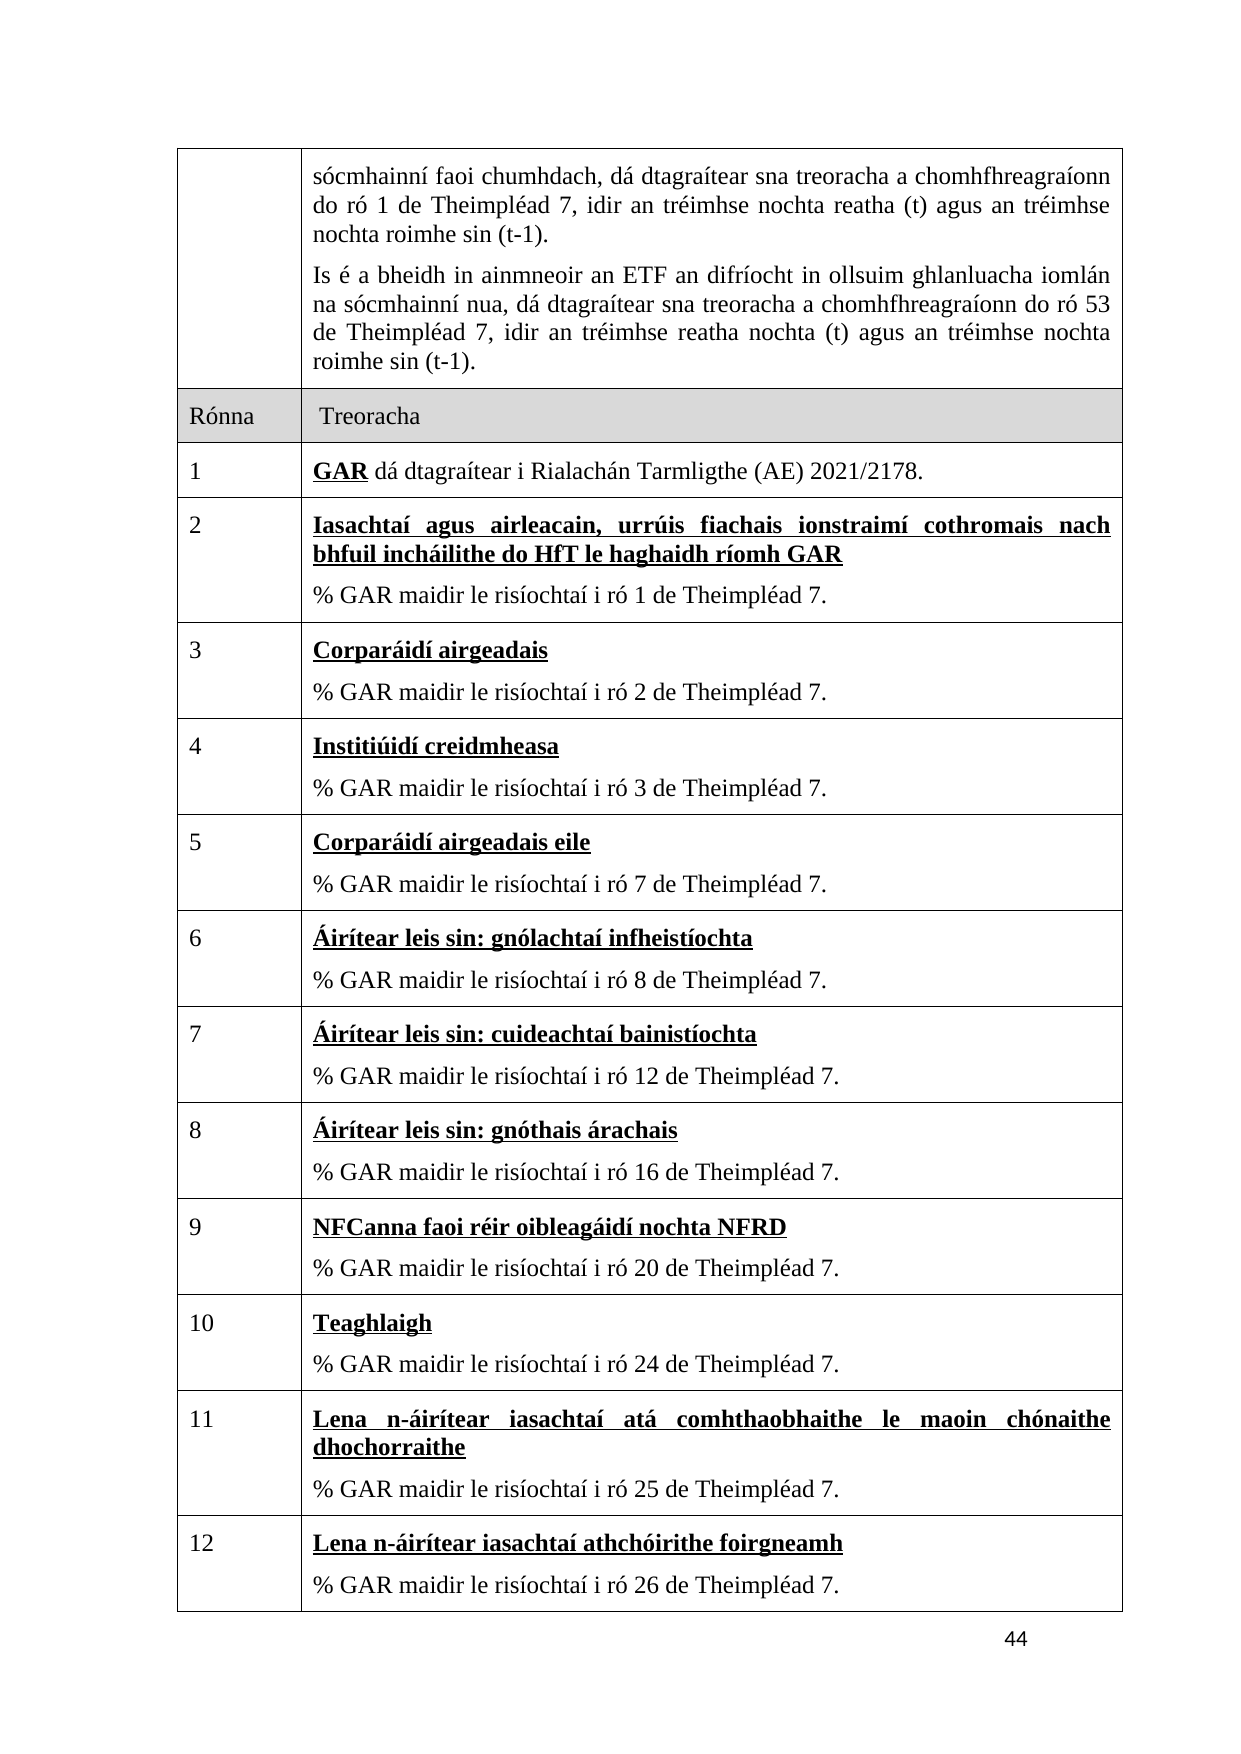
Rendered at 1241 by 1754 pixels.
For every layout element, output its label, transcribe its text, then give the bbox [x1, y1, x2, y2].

table_cell 10 [178, 1295, 301, 1390]
table_cell 1 [178, 443, 301, 497]
table_cell 11 [178, 1391, 301, 1515]
table_cell 2 [178, 498, 301, 622]
table_cell 9 [178, 1199, 301, 1294]
table_cell GAR dá dtagraítear i Rialachán Tarmligthe (AE) 2021/2178. [302, 443, 1122, 497]
table_cell 8 [178, 1103, 301, 1198]
table_cell Áirítear leis sin: gnólachtaí infheistíochta % GAR maidir le risíochtaí i ró 8 de Theimpléad 7. [302, 911, 1122, 1006]
table_cell af [178, 149, 301, 387]
table_cell Corparáidí airgeadais eile % GAR maidir le risíochtaí i ró 7 de Theimpléad 7. [302, 815, 1122, 910]
table_cell 7 [178, 1007, 301, 1102]
table_cell 3 [178, 623, 301, 718]
table_cell Áirítear leis sin: cuideachtaí bainistíochta % GAR maidir le risíochtaí i ró 12 de Theimpléad 7. [302, 1007, 1122, 1102]
table_cell 4 [178, 719, 301, 814]
table_cell Teaghlaigh % GAR maidir le risíochtaí i ró 24 de Theimpléad 7. [302, 1295, 1122, 1390]
table_cell Iasachtaí agus airleacain, urrúis fiachais ionstraimí cothromais nach bhfuil incháilithe do HfT le haghaidh ríomh GAR % GAR maidir le risíochtaí i ró 1 de Theimpléad 7. [302, 498, 1122, 622]
table_cell 6 [178, 911, 301, 1006]
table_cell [302, 149, 1122, 387]
table_cell Lena n‑áirítear iasachtaí athchóirithe foirgneamh % GAR maidir le risíochtaí i ró 26 de Theimpléad 7. [302, 1516, 1122, 1611]
table_cell Rónna [178, 389, 301, 442]
table_cell Institiúidí creidmheasa % GAR maidir le risíochtaí i ró 3 de Theimpléad 7. [302, 719, 1122, 814]
table_cell 12 [178, 1516, 301, 1611]
table_cell Áirítear leis sin: gnóthais árachais % GAR maidir le risíochtaí i ró 16 de Theimpléad 7. [302, 1103, 1122, 1198]
table_cell Lena n‑áirítear iasachtaí atá comhthaobhaithe le maoin chónaithe dhochorraithe % GAR maidir le risíochtaí i ró 25 de Theimpléad 7. [302, 1391, 1122, 1515]
table_cell 5 [178, 815, 301, 910]
table_cell Corparáidí airgeadais % GAR maidir le risíochtaí i ró 2 de Theimpléad 7. [302, 623, 1122, 718]
table_cell NFCanna faoi réir oibleagáidí nochta NFRD % GAR maidir le risíochtaí i ró 20 de Theimpléad 7. [302, 1199, 1122, 1294]
table_cell Treoracha [302, 389, 1122, 442]
